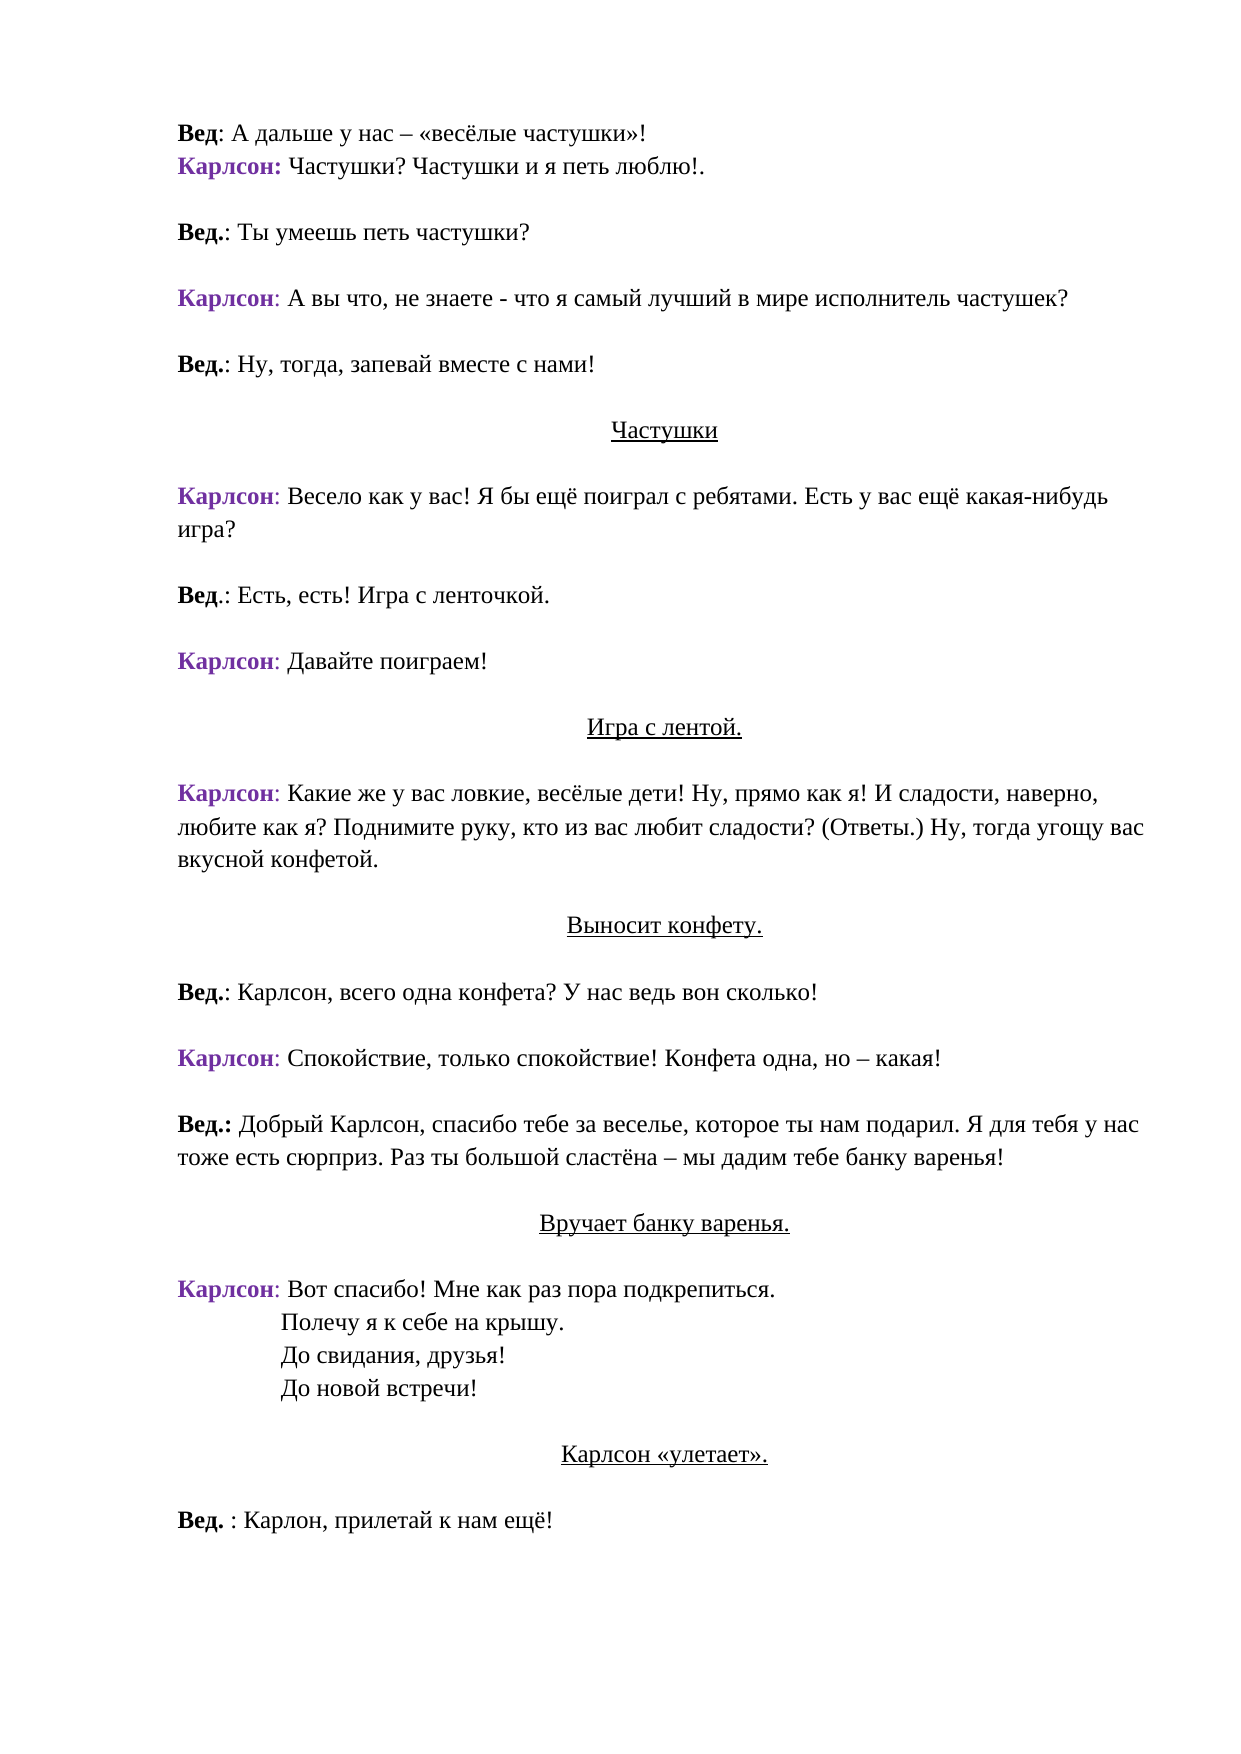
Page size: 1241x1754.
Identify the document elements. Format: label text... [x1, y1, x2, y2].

text Вед: А дальше у нас – «весёлые частушки»! [177, 118, 1152, 147]
text Вед.: Добрый Карлсон, спасибо тебе за веселье, которое ты нам подарил. Я для тебя у нас тоже есть сюрприз. Раз ты большой сластёна – мы дадим тебе банку варенья! [177, 1109, 1152, 1171]
text Полечу я к себе на крышу. [177, 1307, 1152, 1336]
text Игра с лентой. [177, 712, 1152, 741]
text Выносит конфету. [177, 911, 1152, 939]
text Карлсон: А вы что, не знаете - что я самый лучший в мире исполнитель частушек? [177, 283, 1152, 312]
text Вед.: Ты умеешь петь частушки? [177, 217, 1152, 246]
text Вед.: Карлсон, всего одна конфета? У нас ведь вон сколько! [177, 977, 1152, 1005]
text Карлсон: Какие же у вас ловкие, весёлые дети! Ну, прямо как я! И сладости, наверно, любите как я? Поднимите руку, кто из вас любит сладости? (Ответы.) Ну, тогда угощу вас вкусной конфетой. [177, 778, 1152, 873]
text До свидания, друзья! [177, 1340, 1152, 1369]
text Вручает банку варенья. [177, 1208, 1152, 1237]
text Карлсон: Вот спасибо! Мне как раз пора подкрепиться. [177, 1274, 1152, 1303]
text Карлсон «улетает». [177, 1439, 1152, 1468]
text Вед. : Карлон, прилетай к нам ещё! [177, 1505, 1152, 1534]
text До новой встречи! [177, 1373, 1152, 1402]
text Карлсон: Давайте поиграем! [177, 646, 1152, 675]
text Вед.: Есть, есть! Игра с ленточкой. [177, 580, 1152, 609]
text Карлсон: Весело как у вас! Я бы ещё поиграл с ребятами. Есть у вас ещё какая-нибудь игра? [177, 481, 1152, 543]
text Вед.: Ну, тогда, запевай вместе с нами! [177, 349, 1152, 378]
text Карлсон: Спокойствие, только спокойствие! Конфета одна, но – какая! [177, 1043, 1152, 1071]
text Карлсон: Частушки? Частушки и я петь люблю!. [177, 151, 1152, 180]
text Частушки [177, 415, 1152, 444]
